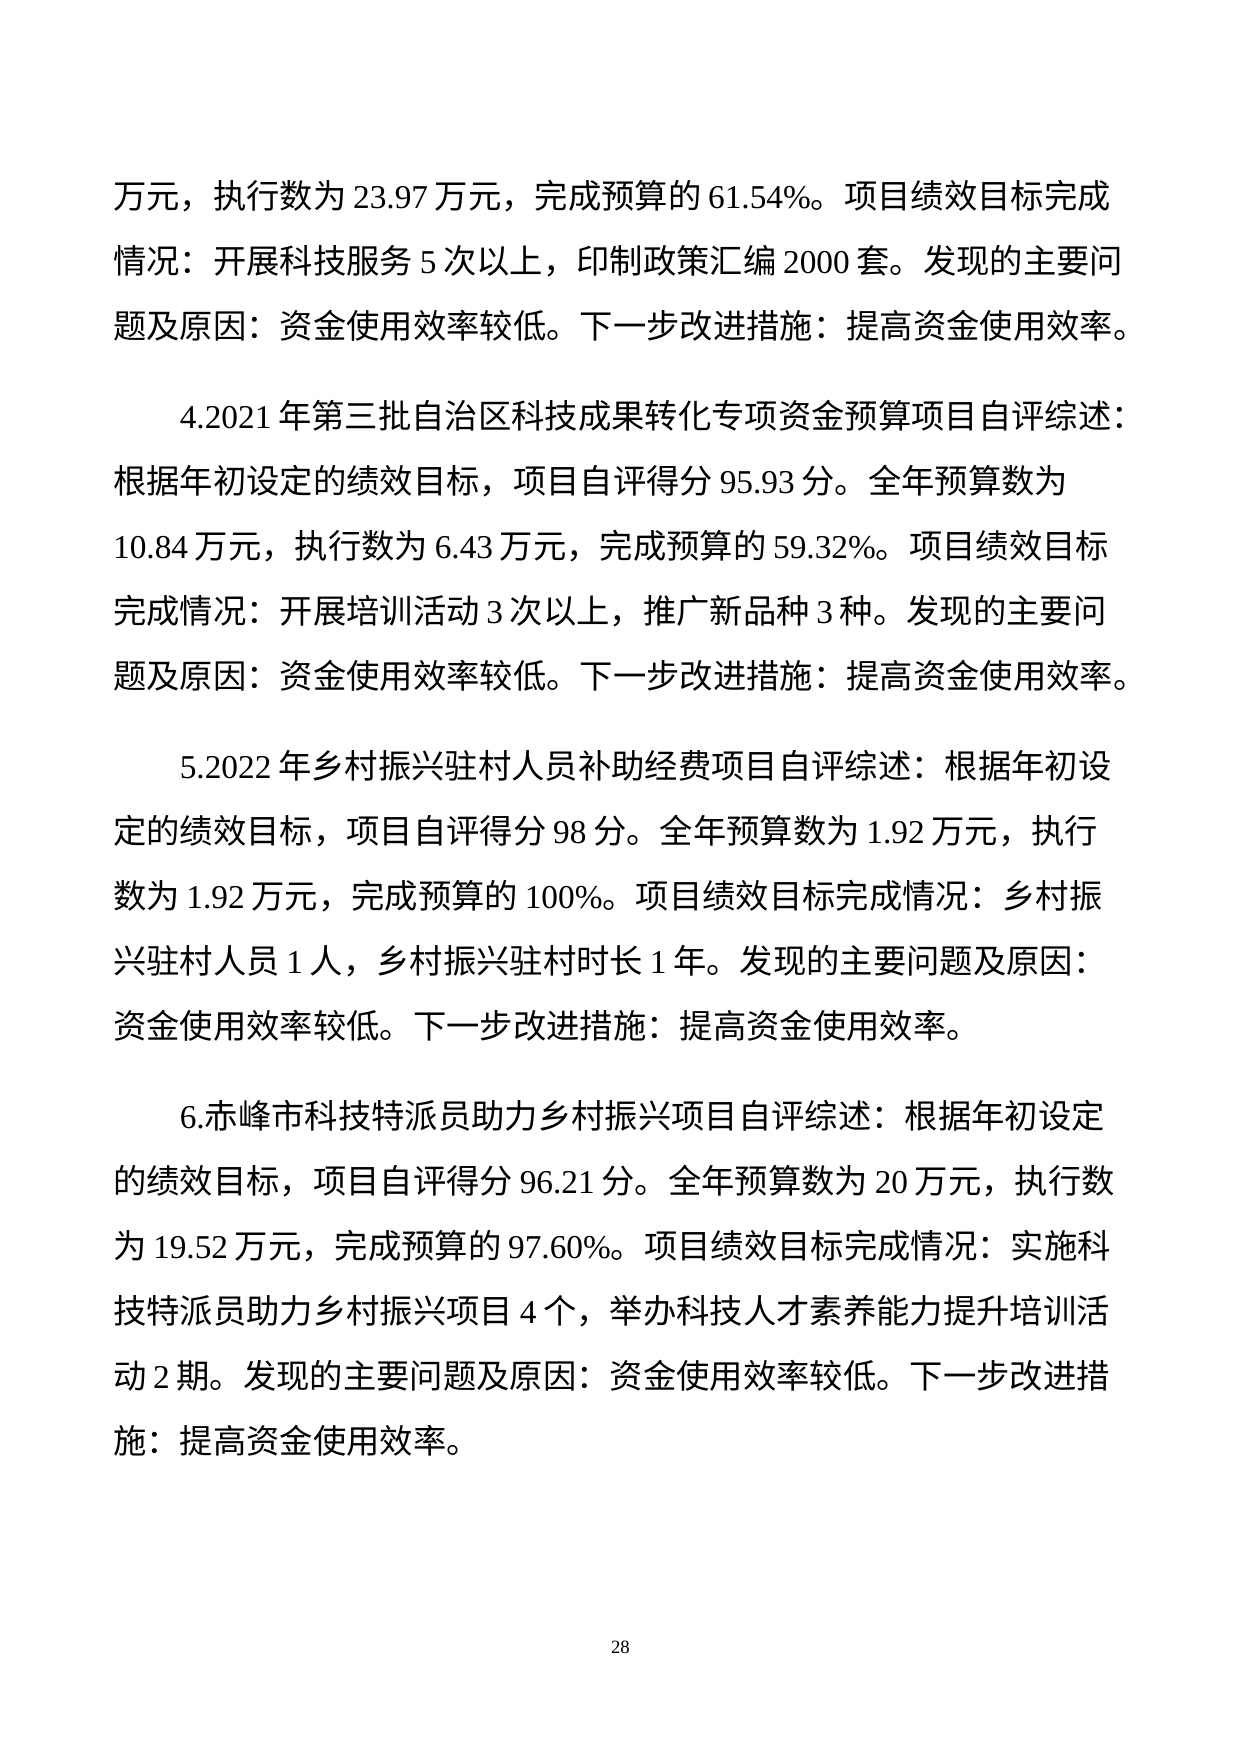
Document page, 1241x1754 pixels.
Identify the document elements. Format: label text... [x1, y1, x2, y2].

text 6.赤峰市科技特派员助力乡村振兴项目自评综述：根据年初设定的绩效目标，项目自评得分96.21分。全年预算数为20万元，执行数为19.52万元，完成预算的97.60%。项目绩效目标完成情况：实施科技特派员助力乡村振兴项目4个，举办科技人才素养能力提升培训活动2期。发现的主要问题及原因：资金使用效率较低。下一步改进措施：提高资金使用效率。 [113, 1082, 1127, 1472]
text 4.2021年第三批自治区科技成果转化专项资金预算项目自评综述：根据年初设定的绩效目标，项目自评得分95.93分。全年预算数为10.84万元，执行数为6.43万元，完成预算的59.32%。项目绩效目标完成情况：开展培训活动3次以上，推广新品种3种。发现的主要问题及原因：资金使用效率较低。下一步改进措施：提高资金使用效率。 [113, 382, 1127, 707]
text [113, 162, 1127, 357]
text 5.2022年乡村振兴驻村人员补助经费项目自评综述：根据年初设定的绩效目标，项目自评得分98分。全年预算数为1.92万元，执行数为1.92万元，完成预算的100%。项目绩效目标完成情况：乡村振兴驻村人员1人，乡村振兴驻村时长1年。发现的主要问题及原因：资金使用效率较低。下一步改进措施：提高资金使用效率。 [113, 732, 1127, 1057]
